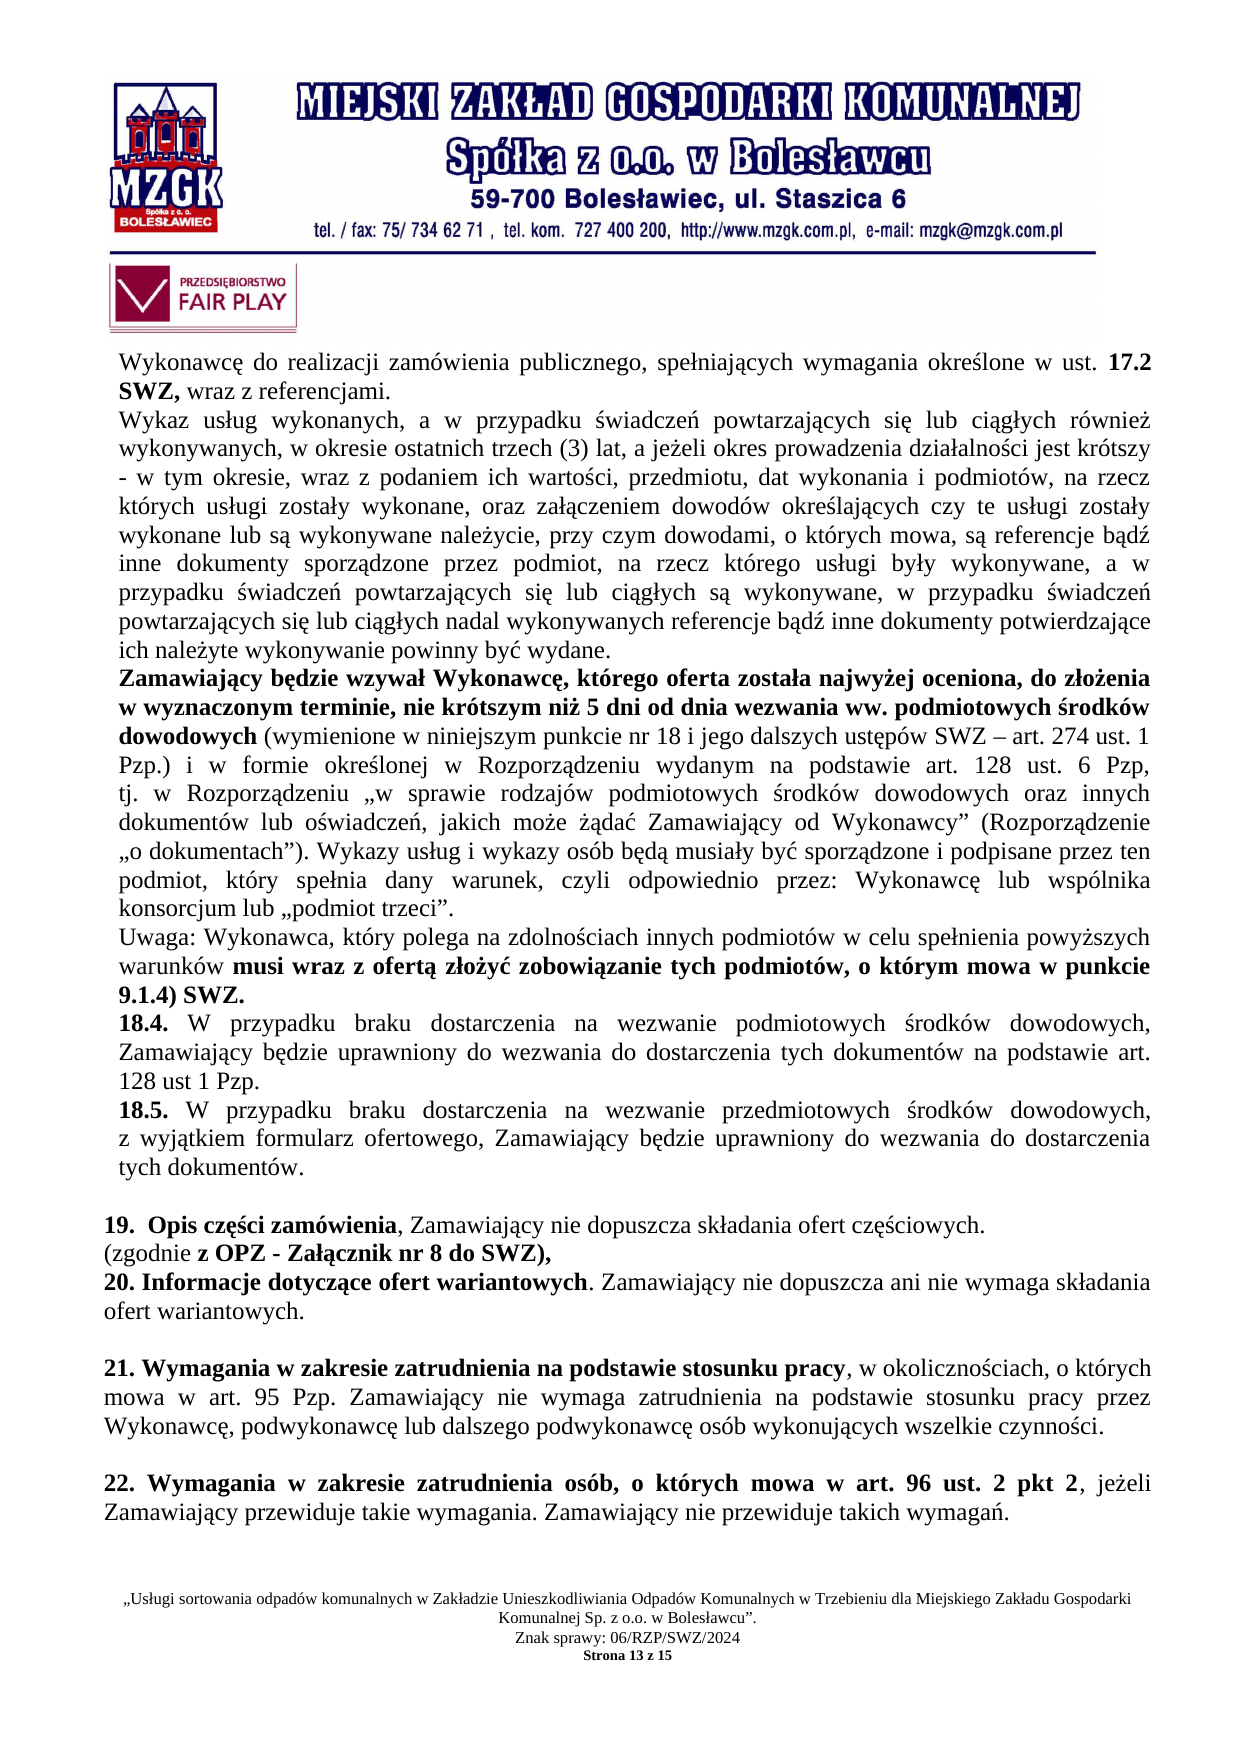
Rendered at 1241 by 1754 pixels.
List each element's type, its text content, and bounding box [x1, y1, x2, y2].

text Uwaga: Wykonawca, który polega na zdolnościach innych podmiotów w celu spełnienia powyższych warunków musi wraz z ofertą złożyć zobowiązanie tych podmiotów, o którym mowa w punkcie 9.1.4) SWZ. [118, 922, 1151, 1008]
text Wykaz usług wykonanych, a w przypadku świadczeń powtarzających się lub ciągłych również wykonywanych, w okresie ostatnich trzech (3) lat, a jeżeli okres prowadzenia działalności jest krótszy - w tym okresie, wraz z podaniem ich wartości, przedmiotu, dat wykonania i podmiotów, na rzecz których usługi zostały wykonane, oraz załączeniem dowodów określających czy te usługi zostały wykonane lub są wykonywane należycie, przy czym dowodami, o których mowa, są referencje bądź inne dokumenty sporządzone przez podmiot, na rzecz którego usługi były wykonywane, a w przypadku świadczeń powtarzających się lub ciągłych są wykonywane, w przypadku świadczeń powtarzających się lub ciągłych nadal wykonywanych referencje bądź inne dokumenty potwierdzające ich należyte wykonywanie powinny być wydane. [118, 405, 1151, 663]
text 19. Opis części zamówienia, Zamawiający nie dopuszcza składania ofert częściowych. [103, 1210, 1151, 1238]
text Zamawiający będzie wzywał Wykonawcę, którego oferta została najwyżej oceniona, do złożenia w wyznaczonym terminie, nie krótszym niż 5 dni od dnia wezwania ww. podmiotowych środków dowodowych (wymienione w niniejszym punkcie nr 18 i jego dalszych ustępów SWZ – art. 274 ust. 1 Pzp.) i w formie określonej w Rozporządzeniu wydanym na podstawie art. 128 ust. 6 Pzp, tj. w Rozporządzeniu „w sprawie rodzajów podmiotowych środków dowodowych oraz innych dokumentów lub oświadczeń, jakich może żądać Zamawiający od Wykonawcy” (Rozporządzenie „o dokumentach”). Wykazy usług i wykazy osób będą musiały być sporządzone i podpisane przez ten podmiot, który spełnia dany warunek, czyli odpowiednio przez: Wykonawcę lub wspólnika konsorcjum lub „podmiot trzeci”. [118, 663, 1151, 922]
text 22. Wymagania w zakresie zatrudnienia osób, o których mowa w art. 96 ust. 2 pkt 2, jeżeli Zamawiający przewiduje takie wymagania. Zamawiający nie przewiduje takich wymagań. [103, 1468, 1151, 1526]
text 20. Informacje dotyczące ofert wariantowych. Zamawiający nie dopuszcza ani nie wymaga składania ofert wariantowych. [103, 1267, 1151, 1325]
text 21. Wymagania w zakresie zatrudnienia na podstawie stosunku pracy, w okolicznościach, o których mowa w art. 95 Pzp. Zamawiający nie wymaga zatrudnienia na podstawie stosunku pracy przez Wykonawcę, podwykonawcę lub dalszego podwykonawcę osób wykonujących wszelkie czynności. [103, 1353, 1151, 1440]
text 18.4. W przypadku braku dostarczenia na wezwanie podmiotowych środków dowodowych, Zamawiający będzie uprawniony do wezwania do dostarczenia tych dokumentów na podstawie art. 128 ust 1 Pzp. [118, 1008, 1151, 1095]
text 18.5. W przypadku braku dostarczenia na wezwanie przedmiotowych środków dowodowych, z wyjątkiem formularz ofertowego, Zamawiający będzie uprawniony do wezwania do dostarczenia tych dokumentów. [118, 1095, 1151, 1181]
text (zgodnie z OPZ - Załącznik nr 8 do SWZ), [103, 1238, 1151, 1267]
picture [103, 73, 1101, 348]
